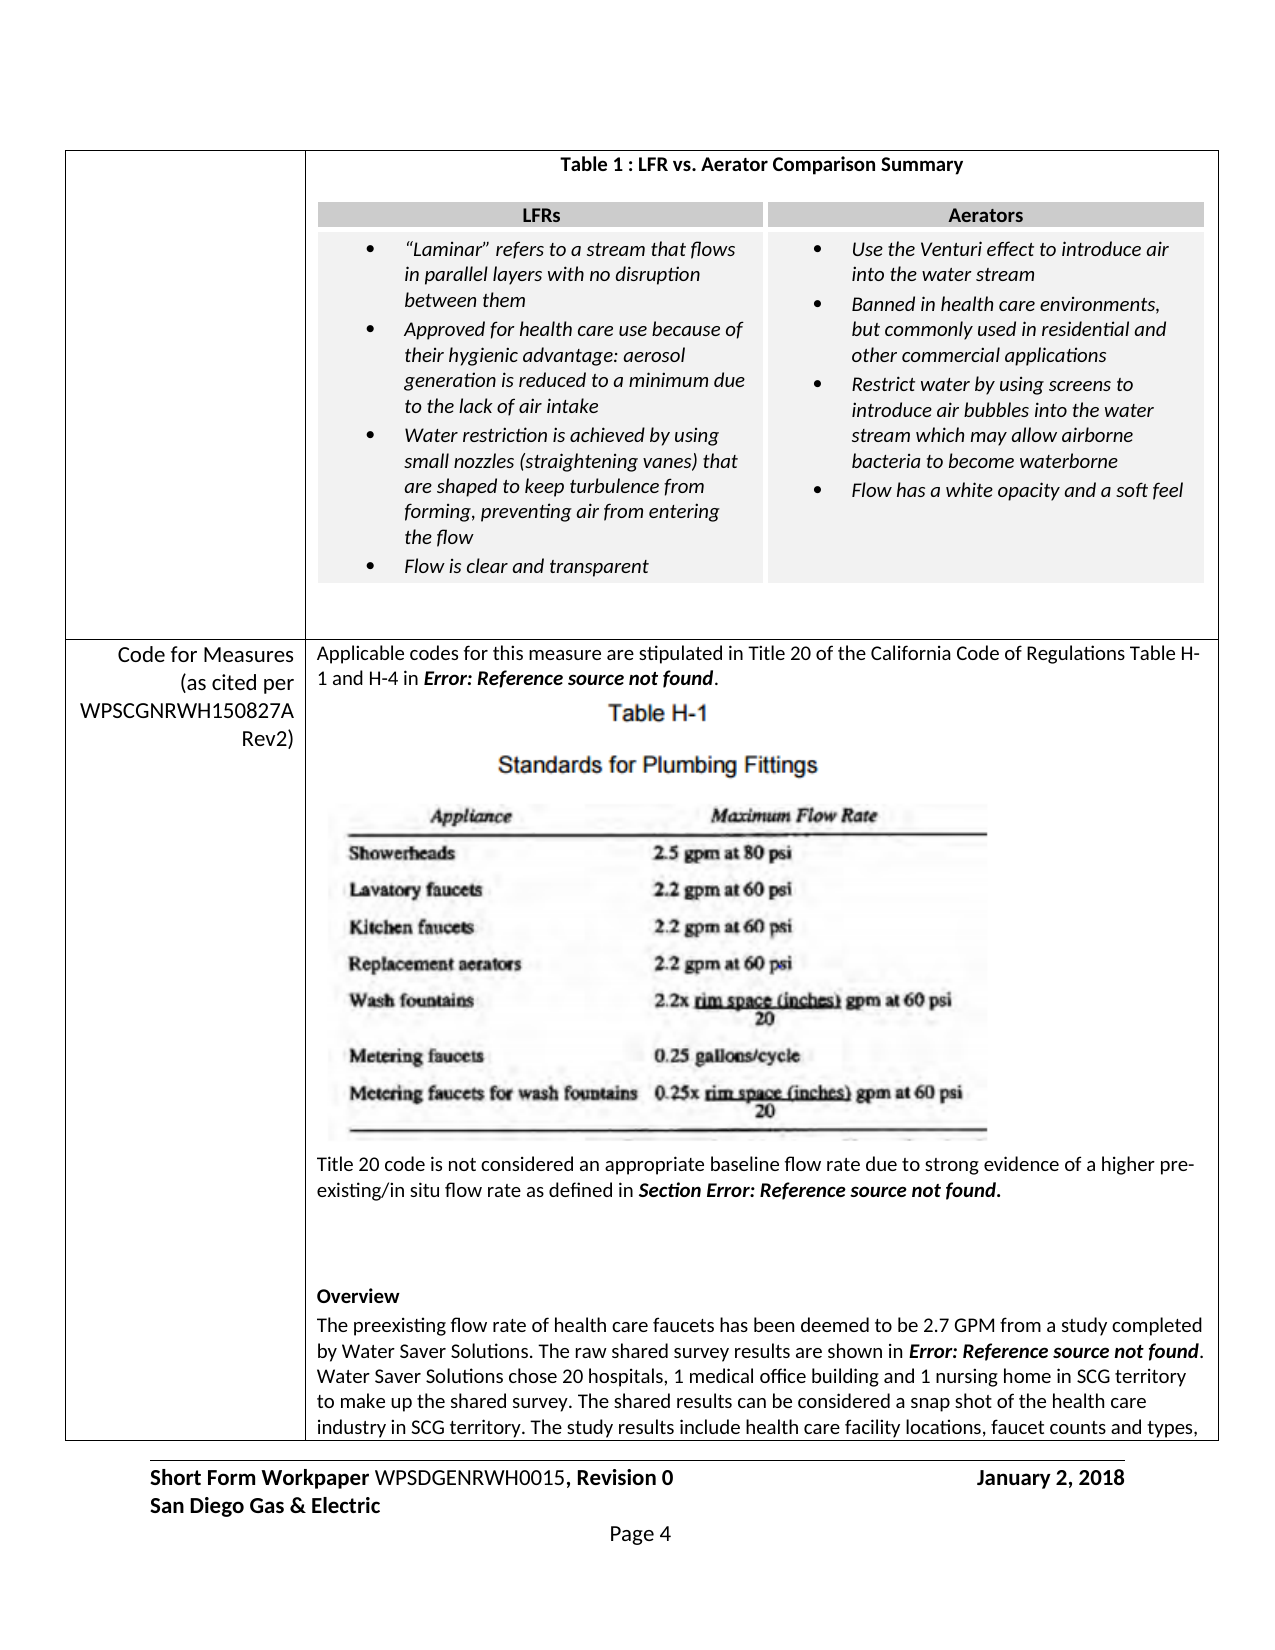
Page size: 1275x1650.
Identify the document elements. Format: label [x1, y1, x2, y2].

table_cell [306, 640, 1218, 1439]
table_cell [66, 151, 305, 639]
table_cell [66, 640, 305, 1439]
table_cell [306, 151, 1218, 639]
picture [316, 690, 1014, 1152]
